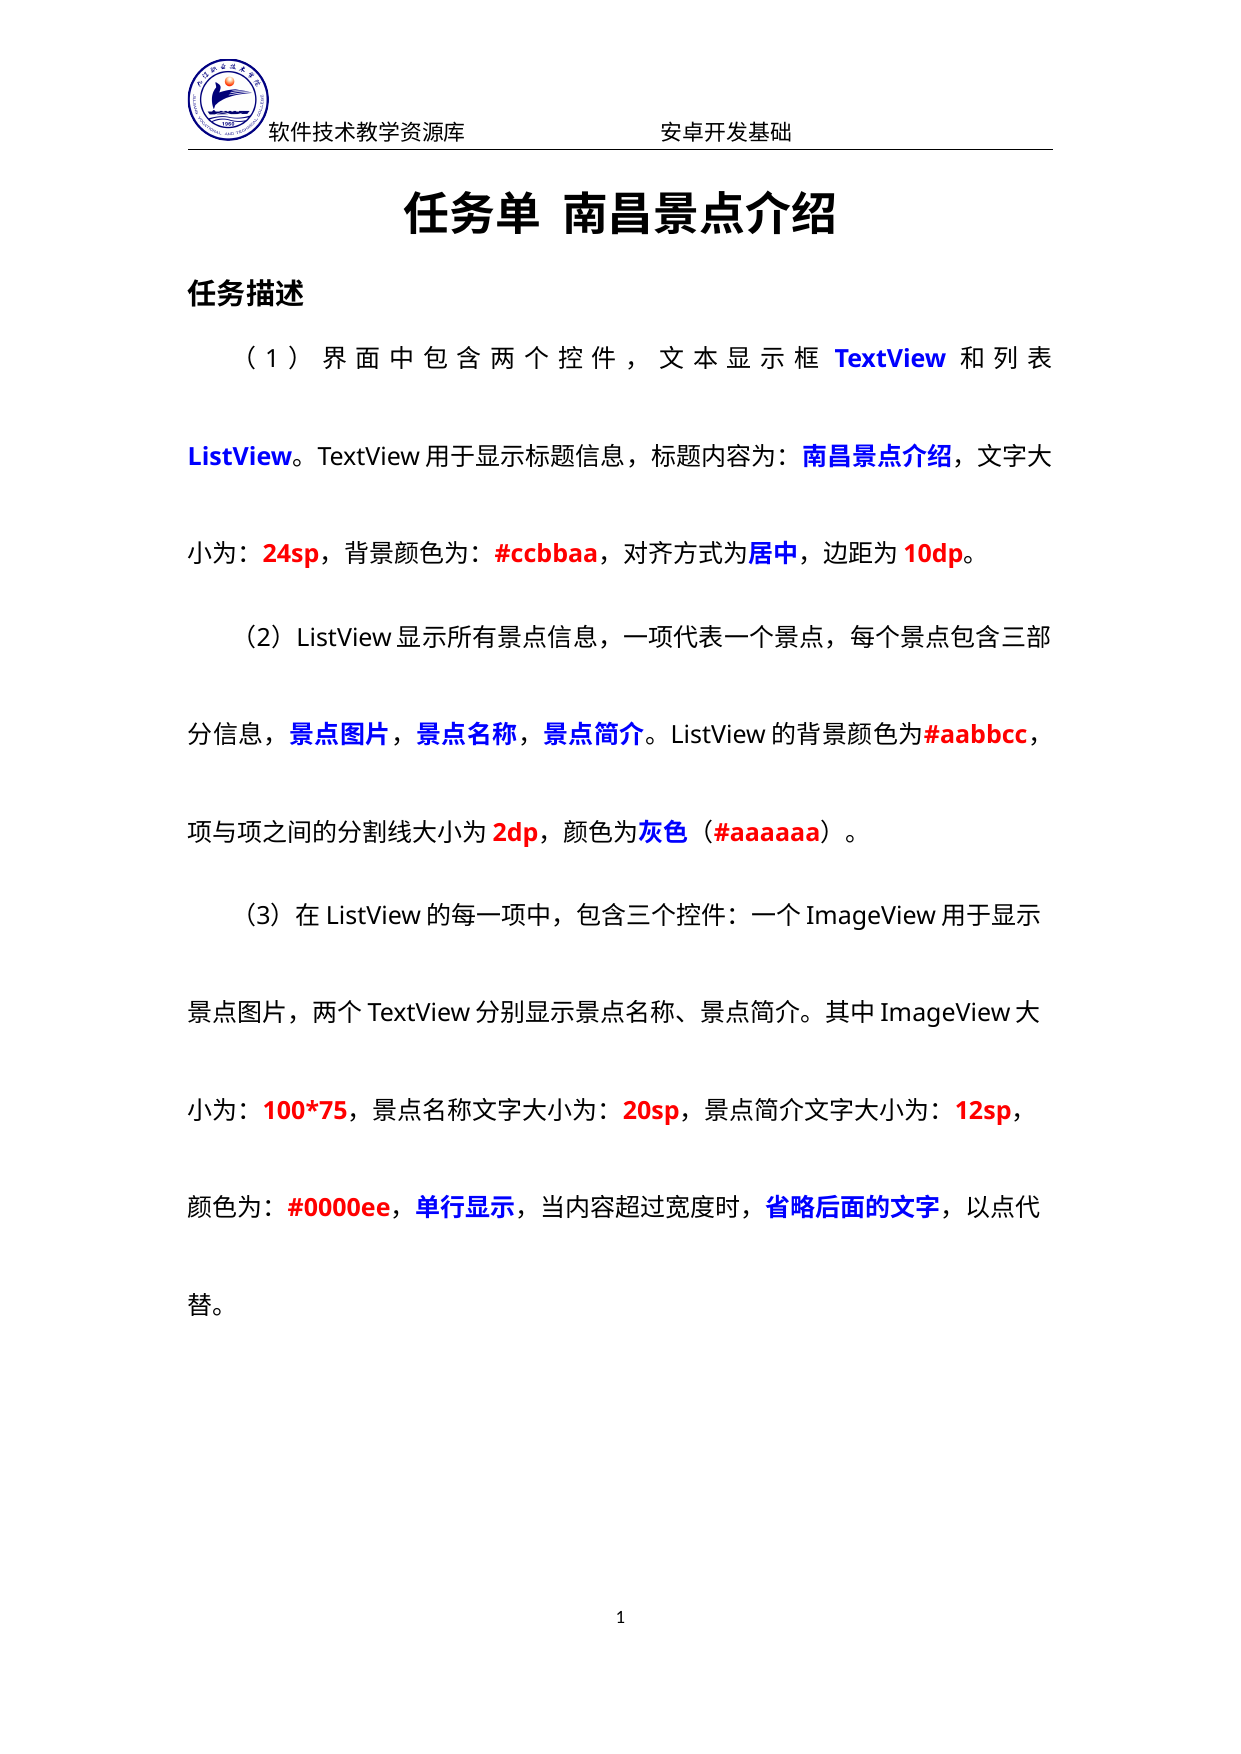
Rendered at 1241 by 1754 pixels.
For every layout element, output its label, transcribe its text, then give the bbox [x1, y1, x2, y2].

subtitle 任务单 南昌景点介绍 [187, 162, 1053, 259]
picture [187, 59, 269, 141]
subtitle 任务描述 [187, 259, 1053, 324]
text （3）在ListView的每一项中，包含三个控件：一个ImageView用于显示景点图片，两个TextView分别显示景点名称、景点简介。其中ImageView大小为：100*75，景点名称文字大小为：20sp，景点简介文字大小为：12sp，颜色为：#0000ee，单行显示，当内容超过宽度时，省略后面的文字，以点代替。 [187, 881, 1053, 1336]
text （2）ListView显示所有景点信息，一项代表一个景点，每个景点包含三部分信息，景点图片，景点名称，景点简介。ListView的背景颜色为#aabbcc，项与项之间的分割线大小为2dp，颜色为灰色（#aaaaaa）。 [187, 603, 1053, 863]
text （1）界面中包含两个控件，文本显示框TextView和列表ListView。TextView用于显示标题信息，标题内容为：南昌景点介绍，文字大小为：24sp，背景颜色为：#ccbbaa，对齐方式为居中，边距为10dp。 [187, 324, 1053, 584]
